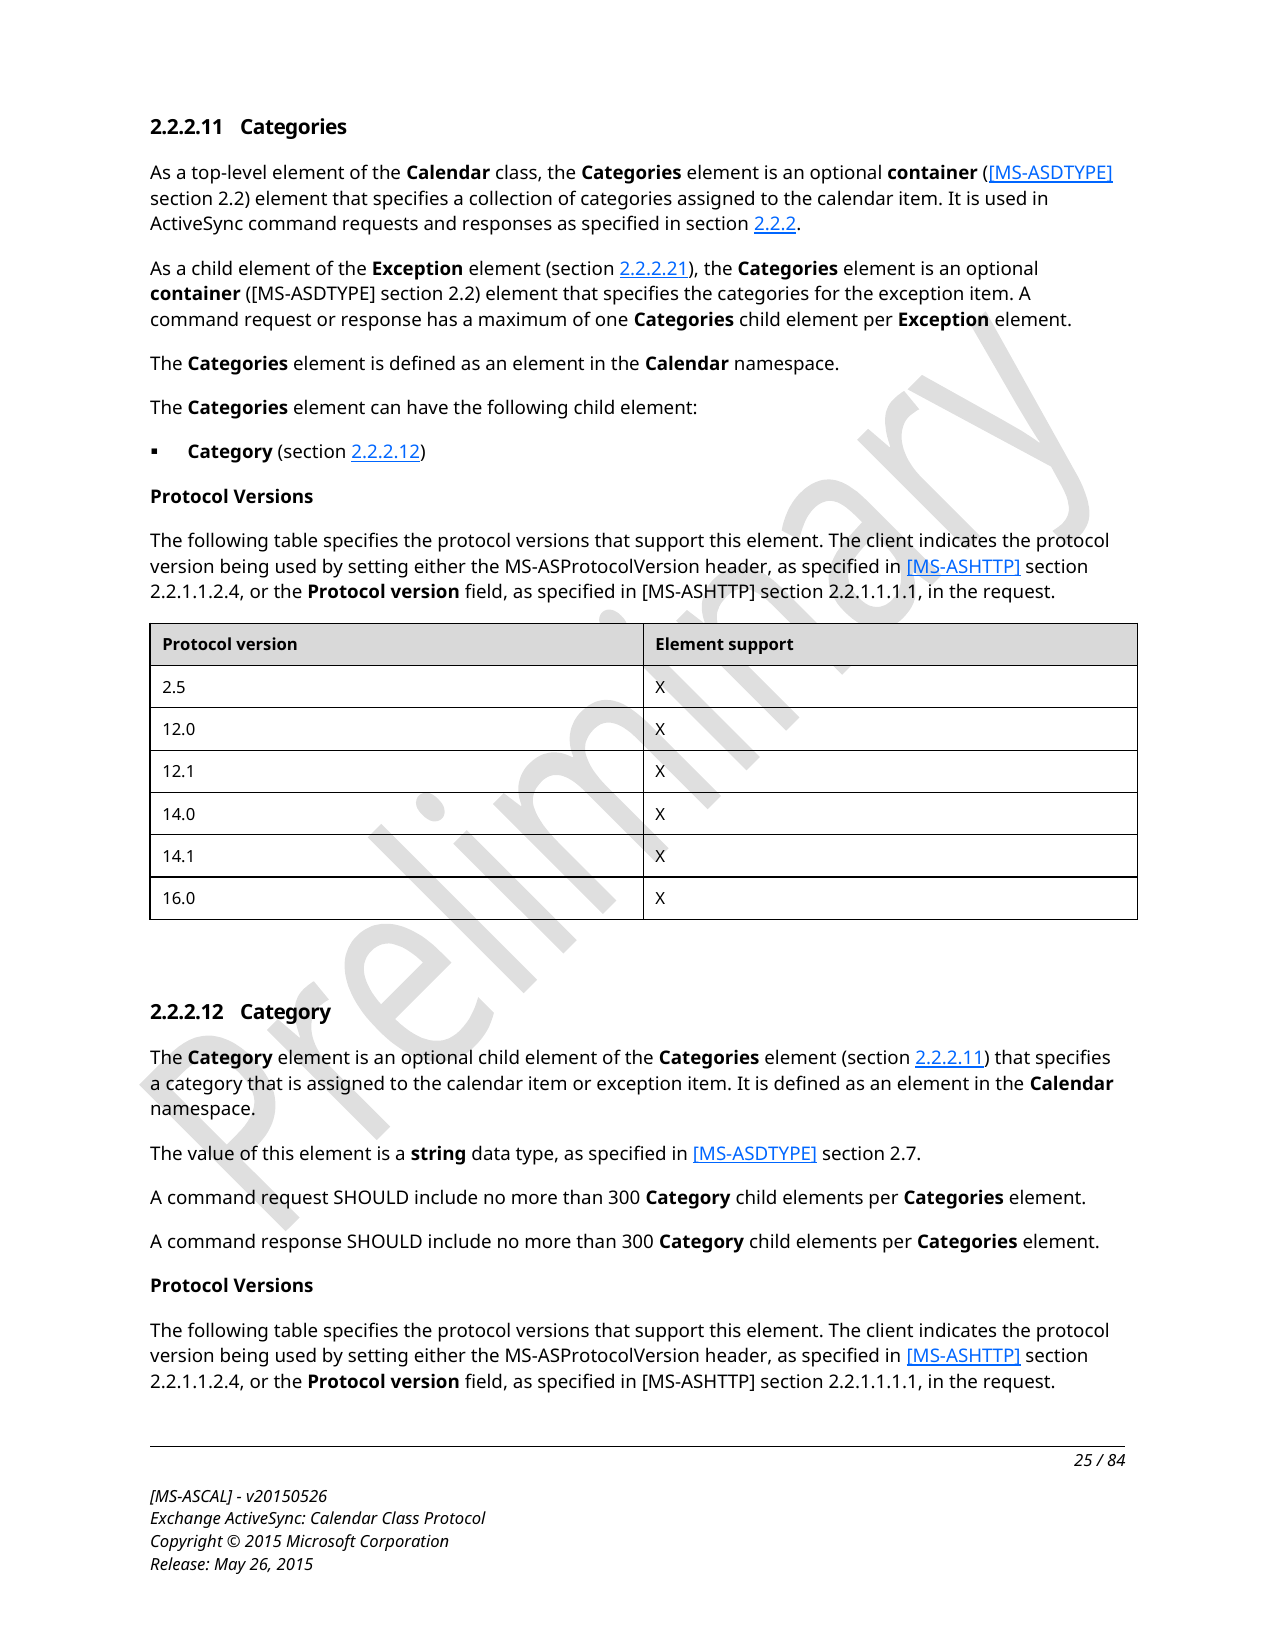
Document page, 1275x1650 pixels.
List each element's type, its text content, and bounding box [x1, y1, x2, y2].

text The Category element is an optional child element of the Categories element (section 2.2.2.11) that specifies a category that is assigned to the calendar item or exception item. It is defined as an element in the Calendar namespace. [150, 1044, 1125, 1121]
text The value of this element is a string data type, as specified in [MS-ASDTYPE] section 2.7. [150, 1140, 1125, 1165]
table_cell X [644, 666, 1137, 707]
table_cell 14.0 [151, 793, 643, 834]
table_cell X [644, 878, 1137, 919]
text A command request SHOULD include no more than 300 Category child elements per Categories element. [150, 1184, 1125, 1210]
text The Categories element is defined as an element in the Calendar namespace. [150, 350, 1125, 376]
table_cell 14.1 [151, 835, 643, 876]
text Protocol Versions [150, 483, 1125, 509]
table_header Protocol version [151, 624, 643, 665]
list Category (section 2.2.2.12) [150, 439, 1125, 464]
text As a top-level element of the Calendar class, the Categories element is an optional container ([MS-ASDTYPE] section 2.2) element that specifies a collection of categories assigned to the calendar item. It is used in ActiveSync command requests and responses as specified in section 2.2.2. [150, 160, 1125, 236]
table_cell 2.5 [151, 666, 643, 707]
text Protocol Versions [150, 1273, 1125, 1298]
text The following table specifies the protocol versions that support this element. The client indicates the protocol version being used by setting either the MS-ASProtocolVersion header, as specified in [MS-ASHTTP] section 2.2.1.1.2.4, or the Protocol version field, as specified in [MS-ASHTTP] section 2.2.1.1.1.1, in the request. [150, 527, 1125, 604]
table_cell X [644, 708, 1137, 749]
table_cell X [644, 835, 1137, 876]
text As a child element of the Exception element (section 2.2.2.21), the Categories element is an optional container ([MS-ASDTYPE] section 2.2) element that specifies the categories for the exception item. A command request or response has a maximum of one Categories child element per Exception element. [150, 255, 1125, 332]
table_cell X [644, 793, 1137, 834]
table_cell 16.0 [151, 878, 643, 919]
table_cell 12.0 [151, 708, 643, 749]
text A command response SHOULD include no more than 300 Category child elements per Categories element. [150, 1228, 1125, 1254]
table_cell 12.1 [151, 751, 643, 792]
subtitle Category [150, 997, 1125, 1026]
subtitle Categories [150, 112, 1125, 141]
table_cell X [644, 751, 1137, 792]
text The following table specifies the protocol versions that support this element. The client indicates the protocol version being used by setting either the MS-ASProtocolVersion header, as specified in [MS-ASHTTP] section 2.2.1.1.2.4, or the Protocol version field, as specified in [MS-ASHTTP] section 2.2.1.1.1.1, in the request. [150, 1317, 1125, 1393]
table_header Element support [644, 624, 1137, 665]
text The Categories element can have the following child element: [150, 394, 1125, 420]
